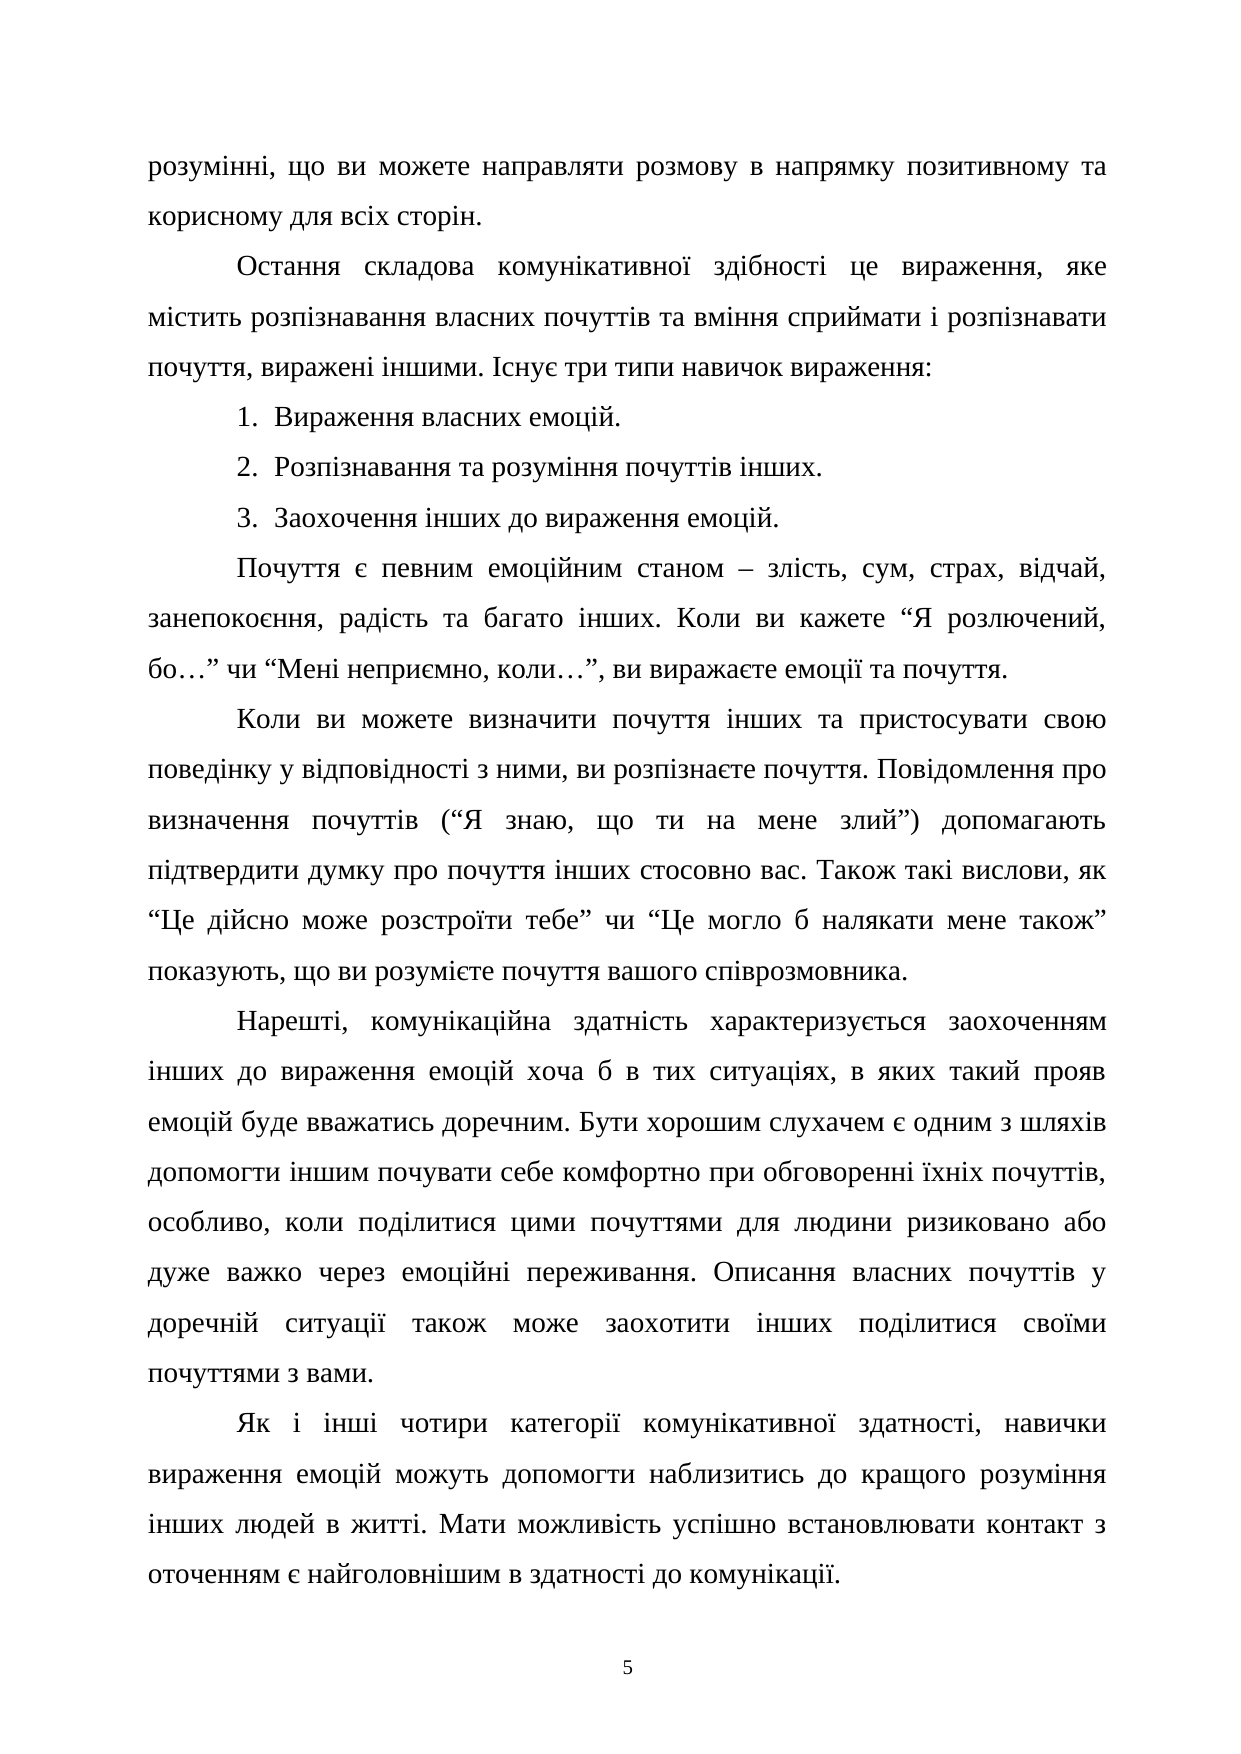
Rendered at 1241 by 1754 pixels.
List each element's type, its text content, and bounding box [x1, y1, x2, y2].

list Заохочення інших до вираження емоцій. [236, 500, 1107, 533]
text Остання складова комунікативної здібності це вираження, яке містить розпізнавання власних почуттів та вміння сприймати і розпізнавати почуття, виражені іншими. Існує три типи навичок вираження: [148, 248, 1107, 382]
list Вираження власних емоцій. [236, 399, 1107, 433]
text Коли ви можете визначити почуття інших та пристосувати свою поведінку у відповідності з ними, ви розпізнаєте почуття. Повідомлення про визначення почуттів (“Я знаю, що ти на мене злий”) допомагають підтвердити думку про почуття інших стосовно вас. Також такі вислови, як “Це дійсно може розстроїти тебе” чи “Це могло б налякати мене також” показують, що ви розумієте почуття вашого співрозмовника. [148, 701, 1107, 986]
text Як і інші чотири категорії комунікативної здатності, навички вираження емоцій можуть допомогти наблизитись до кращого розуміння інших людей в житті. Мати можливість успішно встановлювати контакт з оточенням є найголовнішим в здатності до комунікації. [148, 1406, 1107, 1590]
text Почуття є певним емоційним станом – злість, сум, страх, відчай, занепокоєння, радість та багато інших. Коли ви кажете “Я розлючений, бо…” чи “Мені неприємно, коли…”, ви виражаєте емоції та почуття. [148, 550, 1107, 684]
text Нарешті, комунікаційна здатність характеризується заохоченням інших до вираження емоцій хоча б в тих ситуаціях, в яких такий прояв емоцій буде вважатись доречним. Бути хорошим слухачем є одним з шляхів допомогти іншим почувати себе комфортно при обговоренні їхніх почуттів, особливо, коли поділитися цими почуттями для людини ризиковано або дуже важко через емоційні переживання. Описання власних почуттів у доречній ситуації також може заохотити інших поділитися своїми почуттями з вами. [148, 1003, 1107, 1389]
list Розпізнавання та розуміння почуттів інших. [236, 449, 1107, 483]
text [148, 148, 1107, 232]
